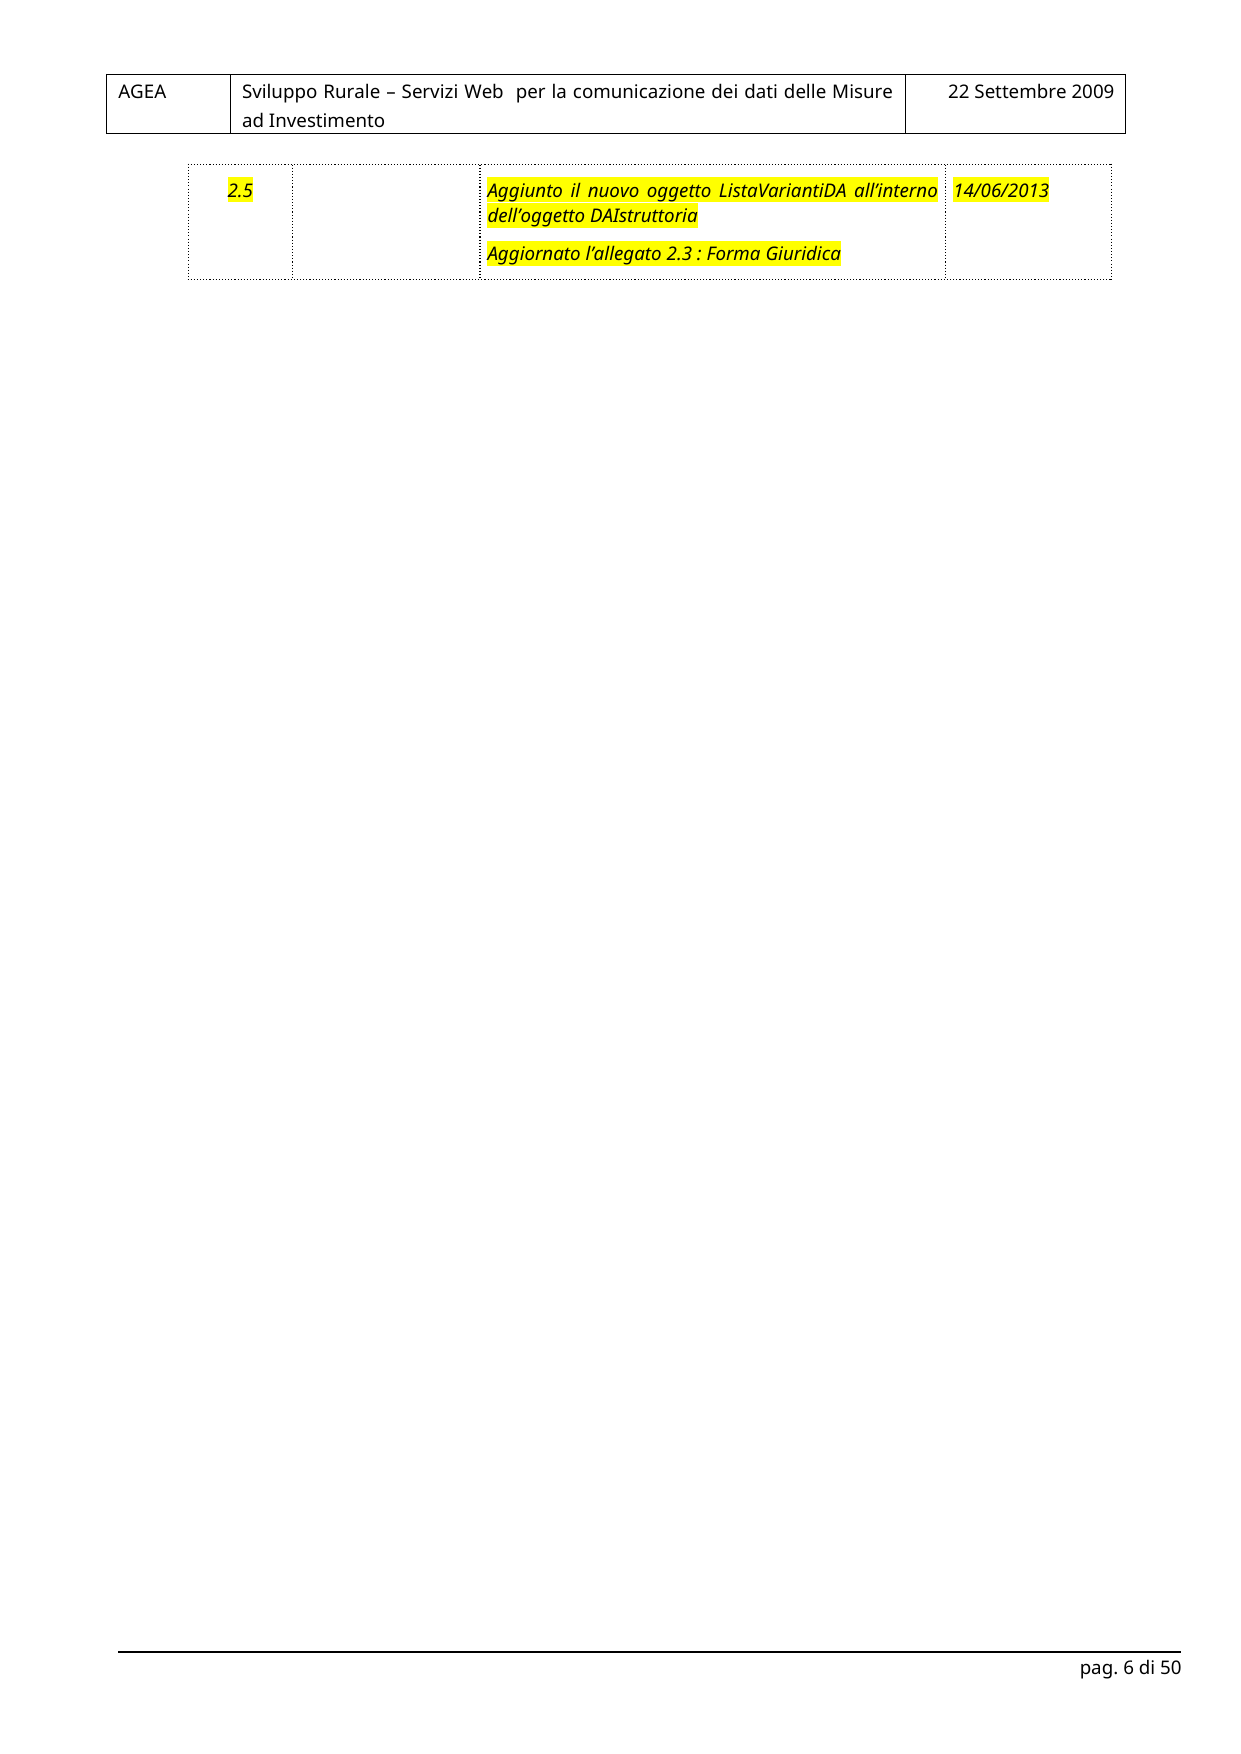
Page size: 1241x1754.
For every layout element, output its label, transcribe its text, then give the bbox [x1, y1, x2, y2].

table_cell Aggiunto il nuovo oggetto ListaVariantiDA all’interno dell’oggetto DAIstruttoria Aggiornato l’allegato 2.3 : Forma Giuridica [480, 164, 946, 278]
table_cell 14/06/2013 [946, 164, 1111, 278]
table_cell [292, 164, 480, 278]
table_cell 2.5 [188, 164, 292, 278]
